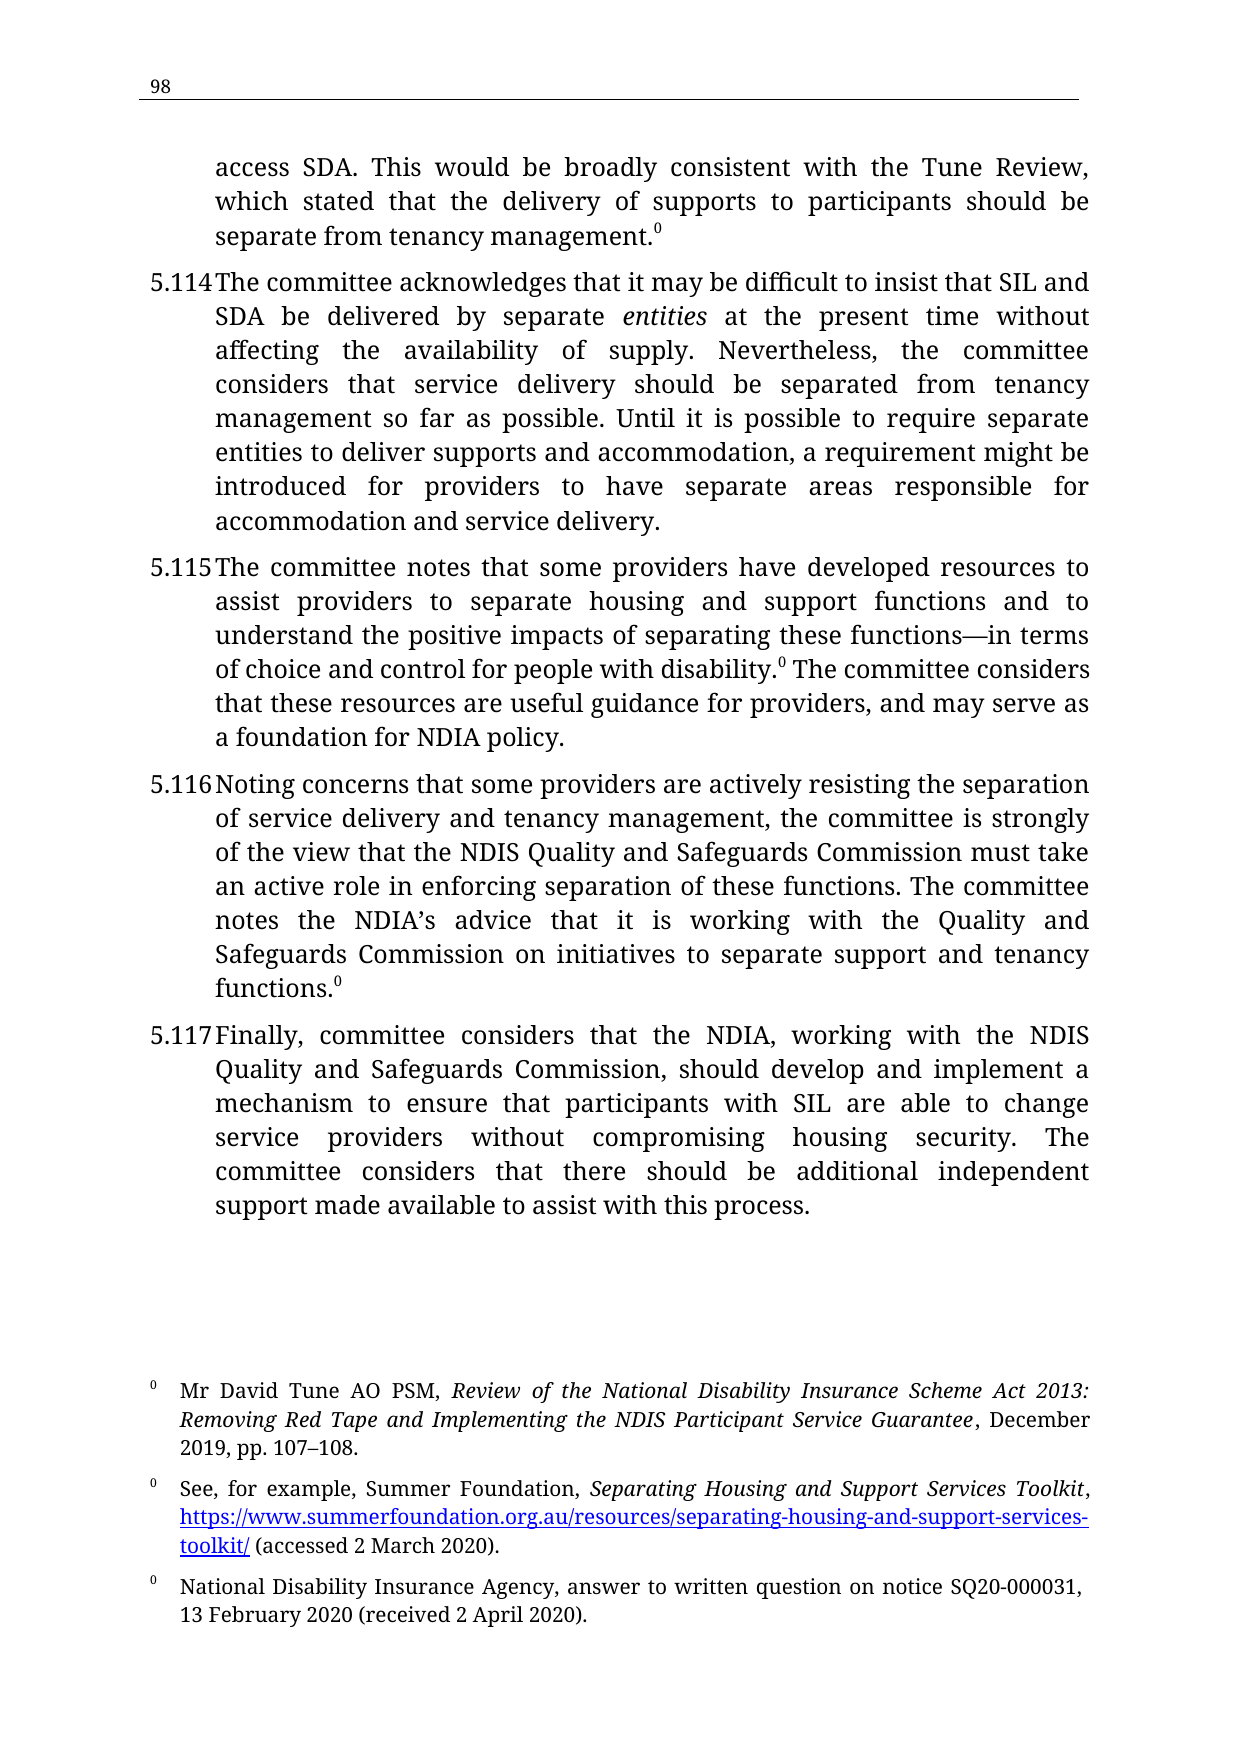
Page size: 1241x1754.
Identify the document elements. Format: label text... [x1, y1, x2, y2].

text 5.116 Noting concerns that some providers are actively resisting the separation of service delivery and tenancy management, the committee is strongly of the view that the NDIS Quality and Safeguards Commission must take an active role in enforcing separation of these functions. The committee notes the NDIA’s advice that it is working with the Quality and Safeguards Commission on initiatives to separate support and tenancy functions. [150, 767, 1090, 1005]
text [150, 150, 1090, 252]
text 5.117 Finally, committee considers that the NDIA, working with the NDIS Quality and Safeguards Commission, should develop and implement a mechanism to ensure that participants with SIL are able to change service providers without compromising housing security. The committee considers that there should be additional independent support made available to assist with this process. [150, 1017, 1090, 1222]
text 5.114 The committee acknowledges that it may be difficult to insist that SIL and SDA be delivered by separate entities at the present time without affecting the availability of supply. Nevertheless, the committee considers that service delivery should be separated from tenancy management so far as possible. Until it is possible to require separate entities to deliver supports and accommodation, a requirement might be introduced for providers to have separate areas responsible for accommodation and service delivery. [150, 265, 1090, 537]
text 5.115 The committee notes that some providers have developed resources to assist providers to separate housing and support functions and to understand the positive impacts of separating these functions—in terms of choice and control for people with disability. The committee considers that these resources are useful guidance for providers, and may serve as a foundation for NDIA policy. [150, 550, 1090, 754]
